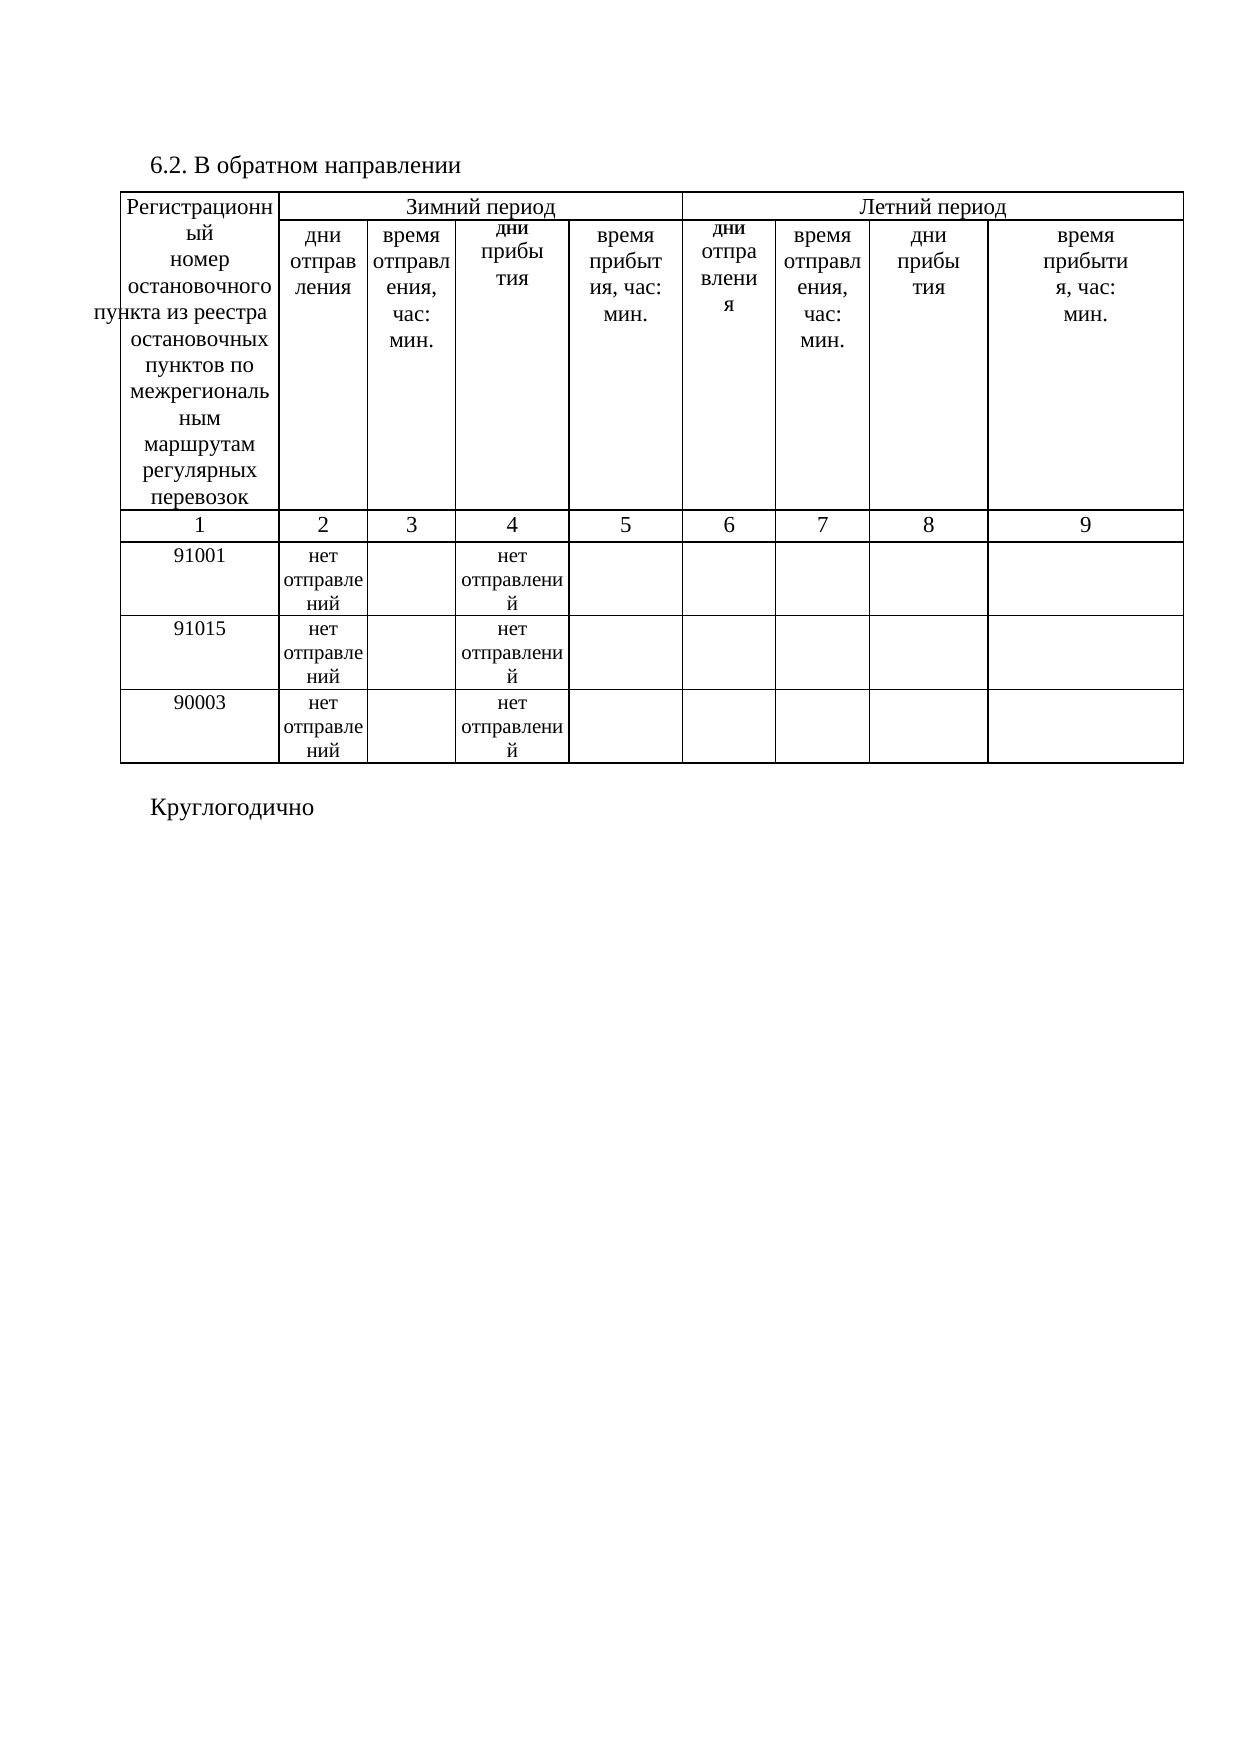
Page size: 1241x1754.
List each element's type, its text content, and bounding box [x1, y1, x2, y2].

table_cell нет отправлений [280, 543, 367, 615]
table_cell [368, 690, 455, 762]
table_cell 8 [870, 511, 987, 541]
table_cell ДНИ прибы тия [456, 221, 568, 509]
table_cell нет отправлений [280, 690, 367, 762]
table_cell [683, 543, 775, 615]
table_cell ДНИ отпра влени я [683, 221, 775, 509]
table_cell [989, 543, 1183, 615]
text 6.2. В обратном направлении [150, 150, 1090, 179]
table_cell 90003 [121, 690, 278, 762]
table_cell [870, 616, 987, 688]
table_cell [368, 616, 455, 688]
table_cell [989, 616, 1183, 688]
table_cell 5 [570, 511, 682, 541]
table_cell [776, 690, 869, 762]
table_cell дни отправ ления [280, 221, 367, 509]
table_cell [870, 543, 987, 615]
table_cell 91001 [121, 543, 278, 615]
table_cell 91015 [121, 616, 278, 688]
table_cell 4 [456, 511, 568, 541]
table_cell нет отправлений [456, 543, 568, 615]
table_cell время отправл ения, час: мин. [368, 221, 455, 509]
table_cell 7 [776, 511, 869, 541]
table_header Регистрационный номер остановочного пункта из реестра остановочных пунктов по межрегиональным маршрутам регулярных перевозок [121, 193, 278, 509]
table_cell [870, 690, 987, 762]
table_cell [776, 543, 869, 615]
table_cell дни прибы тия [870, 221, 987, 509]
table_cell [683, 616, 775, 688]
table_header Летний период [683, 193, 1183, 219]
table_cell [570, 690, 682, 762]
table_cell нет отправлений [280, 616, 367, 688]
table_cell [368, 543, 455, 615]
table_cell нет отправлений [456, 616, 568, 688]
table_cell время отправл ения, час: мин. [776, 221, 869, 509]
table_cell нет отправлений [456, 690, 568, 762]
table_cell [776, 616, 869, 688]
table_cell 6 [683, 511, 775, 541]
table_cell 9 [989, 511, 1183, 541]
table_cell [989, 690, 1183, 762]
table_cell 1 [121, 511, 278, 541]
table_cell 3 [368, 511, 455, 541]
table_cell [570, 616, 682, 688]
text Круглогодично [150, 792, 1090, 821]
table_cell время прибыт ия, час: мин. [570, 221, 682, 509]
table_cell [683, 690, 775, 762]
table_header Зимний период [280, 193, 682, 219]
table_cell 2 [280, 511, 367, 541]
table_cell [570, 543, 682, 615]
table_cell время прибыти я, час: мин. [989, 221, 1183, 509]
